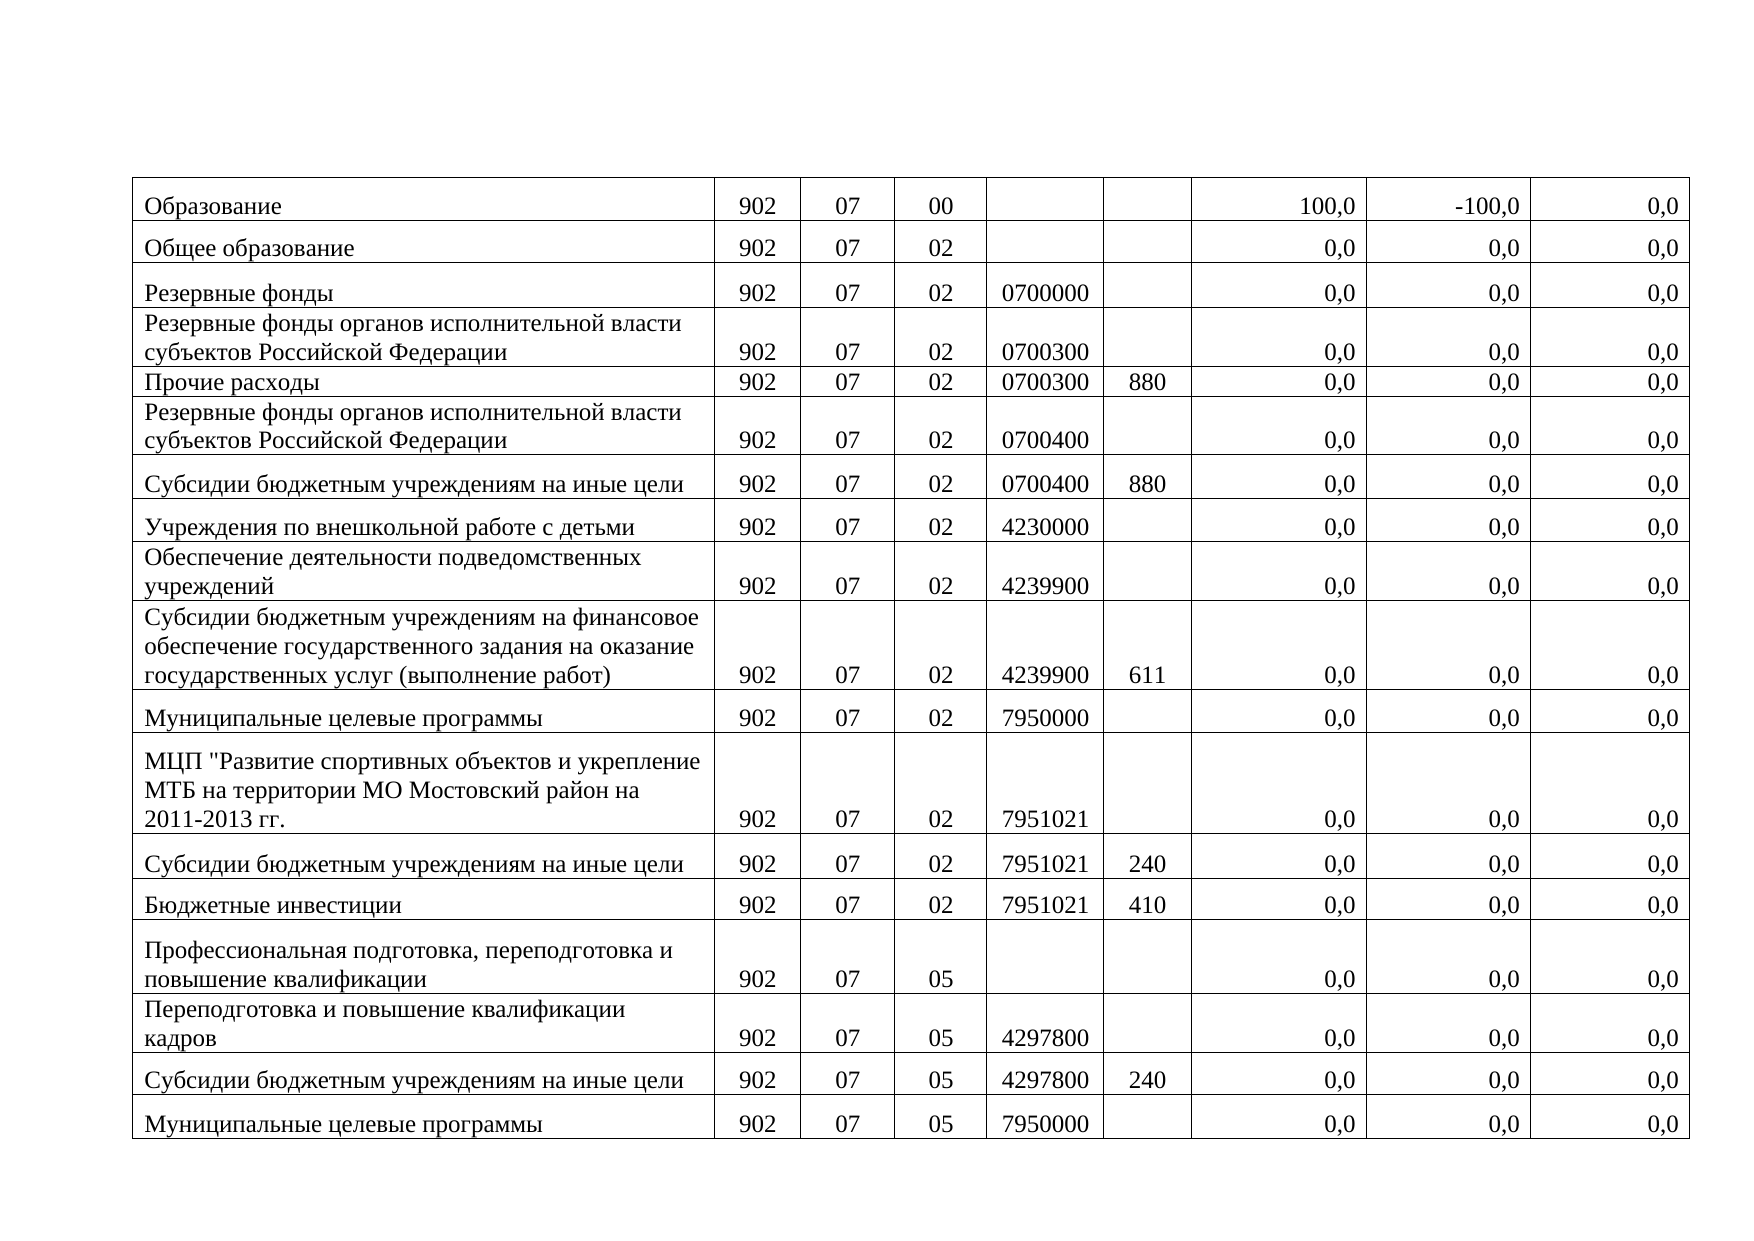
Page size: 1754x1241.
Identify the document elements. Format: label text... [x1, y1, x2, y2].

table_cell 902 [715, 221, 800, 262]
table_cell 240 [1104, 834, 1191, 878]
table_cell 902 [715, 499, 800, 541]
table_cell 0,0 [1367, 1053, 1530, 1093]
table_cell 02 [895, 733, 986, 833]
table_cell 0,0 [1531, 601, 1689, 689]
table_cell 902 [715, 367, 800, 396]
table_cell 880 [1104, 455, 1191, 498]
table_cell 07 [801, 601, 894, 689]
table_cell 902 [715, 879, 800, 919]
table_cell 902 [715, 308, 800, 366]
table_cell 880 [1104, 367, 1191, 396]
table_cell Резервные фонды [133, 263, 714, 307]
table_cell 902 [715, 920, 800, 993]
table_cell 05 [895, 1053, 986, 1093]
table_cell [1104, 308, 1191, 366]
table_cell 0,0 [1367, 263, 1530, 307]
table_cell 7951021 [987, 733, 1103, 833]
table_cell 902 [715, 542, 800, 600]
table_cell 4239900 [987, 542, 1103, 600]
table_cell [1104, 178, 1191, 220]
table_cell 0,0 [1192, 263, 1366, 307]
table_cell 07 [801, 263, 894, 307]
table_cell 902 [715, 733, 800, 833]
table_cell 02 [895, 397, 986, 454]
table_cell 0,0 [1192, 221, 1366, 262]
table_cell Резервные фонды органов исполнительной власти субъектов Российской Федерации [133, 397, 714, 454]
table_cell 0700300 [987, 367, 1103, 396]
table_cell 4239900 [987, 601, 1103, 689]
table_cell 0,0 [1367, 542, 1530, 600]
table_cell 240 [1104, 1053, 1191, 1093]
table_cell 0,0 [1367, 221, 1530, 262]
table_cell 0,0 [1367, 367, 1530, 396]
table_cell 0,0 [1192, 542, 1366, 600]
table_cell [1104, 733, 1191, 833]
table_cell 0,0 [1192, 455, 1366, 498]
table_cell 902 [715, 601, 800, 689]
table_cell 0,0 [1192, 397, 1366, 454]
table_cell 0700400 [987, 455, 1103, 498]
table_cell [1104, 397, 1191, 454]
table_cell 0,0 [1192, 1095, 1366, 1138]
table_cell 07 [801, 920, 894, 993]
table_cell 0,0 [1367, 397, 1530, 454]
table_cell Образование [133, 178, 714, 220]
table_cell 0,0 [1531, 542, 1689, 600]
table_cell 0,0 [1531, 263, 1689, 307]
table_cell 0,0 [1367, 834, 1530, 878]
table_cell [1104, 263, 1191, 307]
table_cell 0,0 [1367, 879, 1530, 919]
table_cell 0,0 [1531, 690, 1689, 732]
table_cell [1104, 499, 1191, 541]
table_cell 07 [801, 879, 894, 919]
table_cell 0,0 [1367, 308, 1530, 366]
table_cell 0,0 [1367, 601, 1530, 689]
table_cell [1104, 221, 1191, 262]
table_cell 02 [895, 879, 986, 919]
table_cell 02 [895, 499, 986, 541]
table_cell 0,0 [1192, 367, 1366, 396]
table_cell 0,0 [1531, 397, 1689, 454]
table_cell 0700000 [987, 263, 1103, 307]
table_cell 0,0 [1192, 834, 1366, 878]
table_cell Муниципальные целевые программы [133, 690, 714, 732]
table_cell 0,0 [1531, 733, 1689, 833]
table_cell 0,0 [1192, 601, 1366, 689]
table_cell 7951021 [987, 834, 1103, 878]
table_cell 0,0 [1531, 499, 1689, 541]
table_cell -100,0 [1367, 178, 1530, 220]
table_cell 0,0 [1192, 308, 1366, 366]
table_cell [987, 221, 1103, 262]
table_cell 0,0 [1192, 499, 1366, 541]
table_cell 02 [895, 834, 986, 878]
table_cell 07 [801, 733, 894, 833]
table_cell 0700300 [987, 308, 1103, 366]
table_cell Субсидии бюджетным учреждениям на иные цели [133, 834, 714, 878]
table_cell 0,0 [1531, 308, 1689, 366]
table_cell 0,0 [1192, 879, 1366, 919]
table_cell 902 [715, 397, 800, 454]
table_cell Обеспечение деятельности подведомственных учреждений [133, 542, 714, 600]
table_cell [987, 178, 1103, 220]
table_cell [1104, 690, 1191, 732]
table_cell Бюджетные инвестиции [133, 879, 714, 919]
table_cell 02 [895, 542, 986, 600]
table_cell 02 [895, 601, 986, 689]
table_cell [1104, 920, 1191, 993]
table_cell 410 [1104, 879, 1191, 919]
table_cell 0,0 [1192, 690, 1366, 732]
table_cell 07 [801, 1095, 894, 1138]
table_cell 02 [895, 221, 986, 262]
table_cell 902 [715, 263, 800, 307]
table_cell 902 [715, 994, 800, 1052]
table_cell 4297800 [987, 994, 1103, 1052]
table_cell 0,0 [1192, 994, 1366, 1052]
table_cell 902 [715, 1053, 800, 1093]
table_cell 902 [715, 455, 800, 498]
table_cell 0,0 [1531, 455, 1689, 498]
table_cell 0,0 [1531, 994, 1689, 1052]
table_cell 4297800 [987, 1053, 1103, 1093]
table_cell 0,0 [1367, 455, 1530, 498]
table_cell 05 [895, 920, 986, 993]
table_cell 902 [715, 834, 800, 878]
table_cell [1104, 994, 1191, 1052]
table_cell 0,0 [1531, 178, 1689, 220]
table_cell Профессиональная подготовка, переподготовка и повышение квалификации [133, 920, 714, 993]
table_cell 0,0 [1367, 920, 1530, 993]
table_cell 0,0 [1531, 1095, 1689, 1138]
table_cell 0,0 [1367, 690, 1530, 732]
table_cell 02 [895, 690, 986, 732]
table_cell МЦП "Развитие спортивных объектов и укрепление МТБ на территории МО Мостовский район на 2011-2013 гг. [133, 733, 714, 833]
table_cell Субсидии бюджетным учреждениям на финансовое обеспечение государственного задания на оказание государственных услуг (выполнение работ) [133, 601, 714, 689]
table_cell 07 [801, 994, 894, 1052]
table_cell 07 [801, 367, 894, 396]
table_cell 00 [895, 178, 986, 220]
table_cell [1104, 1095, 1191, 1138]
table_cell 0700400 [987, 397, 1103, 454]
table_cell [987, 920, 1103, 993]
table_cell [1104, 542, 1191, 600]
table_cell 07 [801, 499, 894, 541]
table_cell 0,0 [1367, 994, 1530, 1052]
table_cell 0,0 [1531, 367, 1689, 396]
table_cell 0,0 [1367, 499, 1530, 541]
table_cell Муниципальные целевые программы [133, 1095, 714, 1138]
table_cell Резервные фонды органов исполнительной власти субъектов Российской Федерации [133, 308, 714, 366]
table_cell 7950000 [987, 690, 1103, 732]
table_cell 902 [715, 1095, 800, 1138]
table_cell 07 [801, 221, 894, 262]
table_cell 0,0 [1531, 834, 1689, 878]
table_cell Прочие расходы [133, 367, 714, 396]
table_cell 0,0 [1367, 733, 1530, 833]
table_cell 902 [715, 690, 800, 732]
table_cell 05 [895, 994, 986, 1052]
table_cell 02 [895, 263, 986, 307]
table_cell 07 [801, 178, 894, 220]
table_cell Учреждения по внешкольной работе с детьми [133, 499, 714, 541]
table_cell 07 [801, 542, 894, 600]
table_cell 0,0 [1531, 879, 1689, 919]
table_cell 07 [801, 308, 894, 366]
table_cell 02 [895, 367, 986, 396]
table_cell 100,0 [1192, 178, 1366, 220]
table_cell 902 [715, 178, 800, 220]
table_cell 07 [801, 834, 894, 878]
table_cell 0,0 [1367, 1095, 1530, 1138]
table_cell 4230000 [987, 499, 1103, 541]
table_cell 7950000 [987, 1095, 1103, 1138]
table_cell 0,0 [1192, 1053, 1366, 1093]
table_cell 7951021 [987, 879, 1103, 919]
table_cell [133, 1053, 714, 1093]
table_cell Общее образование [133, 221, 714, 262]
table_cell Переподготовка и повышение квалификации кадров [133, 994, 714, 1052]
table_cell 0,0 [1192, 920, 1366, 993]
table_cell 0,0 [1192, 733, 1366, 833]
table_cell Субсидии бюджетным учреждениям на иные цели [133, 455, 714, 498]
table_cell 05 [895, 1095, 986, 1138]
table_cell 07 [801, 455, 894, 498]
table_cell 02 [895, 308, 986, 366]
table_cell 0,0 [1531, 221, 1689, 262]
table_cell 611 [1104, 601, 1191, 689]
table_cell 0,0 [1531, 1053, 1689, 1093]
table_cell 07 [801, 690, 894, 732]
table_cell 02 [895, 455, 986, 498]
table_cell 07 [801, 397, 894, 454]
table_cell 0,0 [1531, 920, 1689, 993]
table_cell 07 [801, 1053, 894, 1093]
